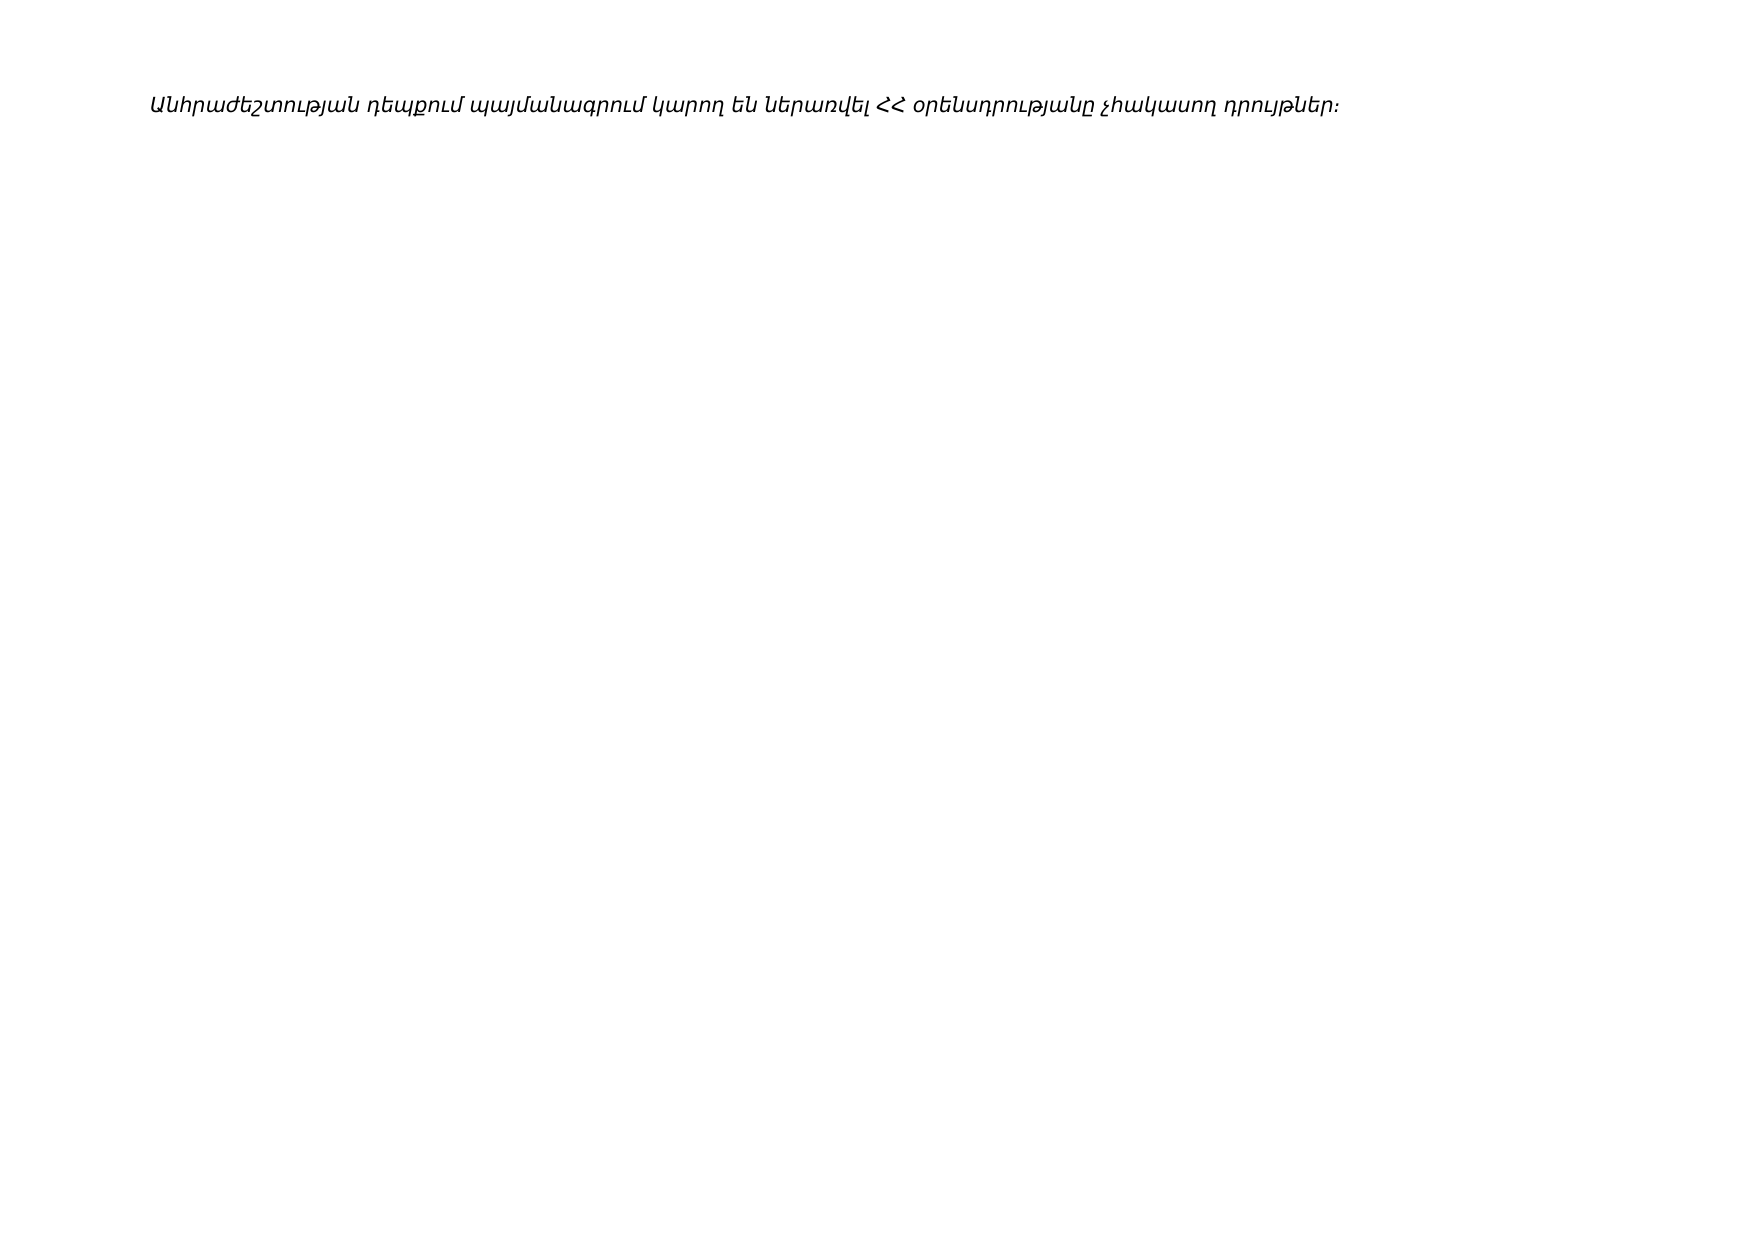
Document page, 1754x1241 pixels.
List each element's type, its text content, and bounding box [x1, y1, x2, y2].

text Անհրաժեշտության դեպքում պայմանագրում կարող են ներառվել ՀՀ օրենսդրությանը չհակասող դրույթներ։ [75, 93, 1698, 117]
